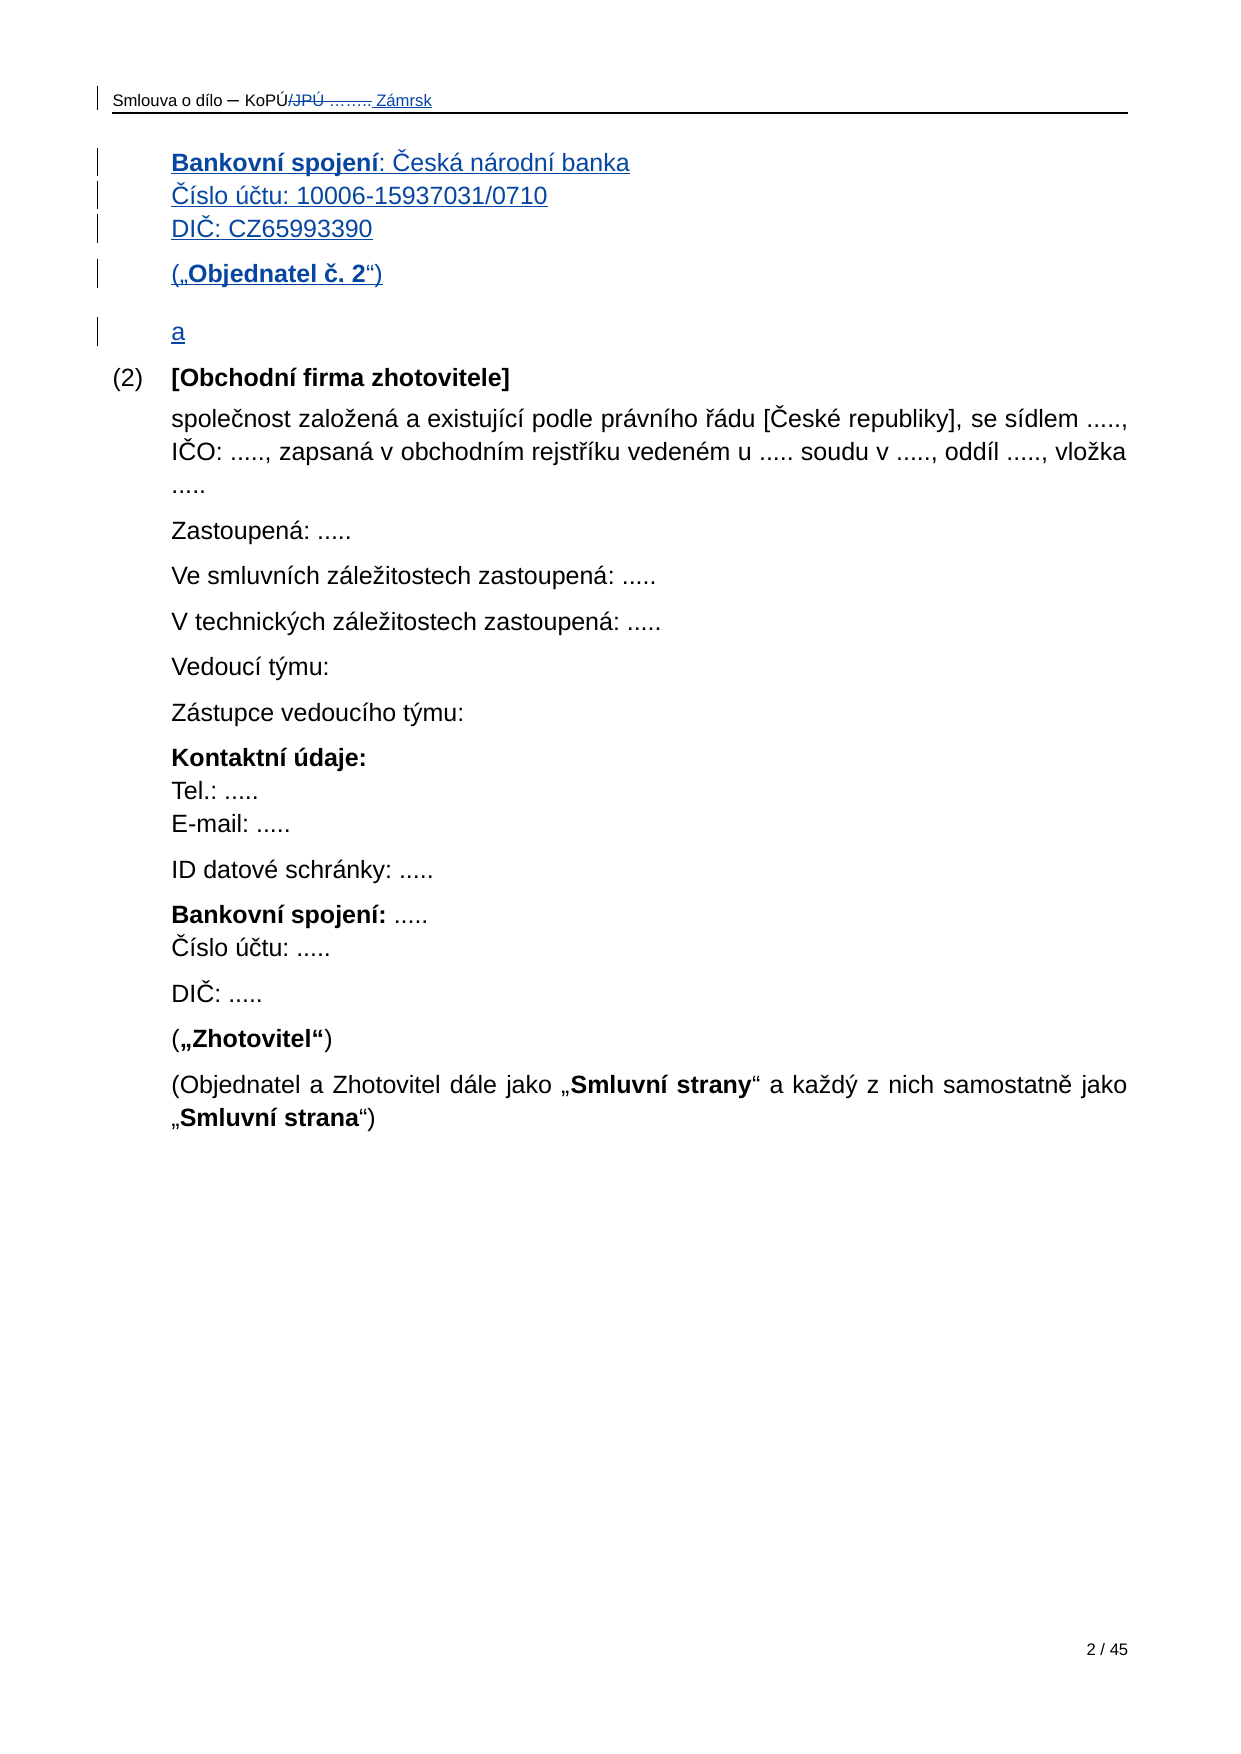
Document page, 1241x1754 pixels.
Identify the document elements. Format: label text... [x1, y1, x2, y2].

text Tel.: ..... [171, 776, 1128, 805]
text Číslo účtu: ..... [171, 933, 1128, 962]
text DIČ: ..... [171, 979, 1128, 1008]
text Ve smluvních záležitostech zastoupená: ..... [171, 561, 1128, 590]
text (Objednatel a Zhotovitel dále jako „Smluvní strany“ a každý z nich samostatně jako „Smluvní strana“) [171, 1070, 1128, 1132]
text E-mail: ..... [171, 809, 1128, 838]
text Vedoucí týmu: [171, 652, 1128, 681]
text společnost založená a existující podle právního řádu [České republiky], se sídlem ....., IČO: ....., zapsaná v obchodním rejstříku vedeném u ..... soudu v ....., oddíl ....., vložka ..... [171, 404, 1128, 499]
text ID datové schránky: ..... [171, 855, 1128, 883]
text Zástupce vedoucího týmu: [171, 698, 1128, 726]
text Kontaktní údaje: [171, 743, 1128, 772]
text („Zhotovitel“) [171, 1024, 1128, 1053]
list [Obchodní firma zhotovitele] [112, 363, 1128, 392]
text Zastoupená: ..... [171, 516, 1128, 544]
text Bankovní spojení: ..... [171, 900, 1128, 929]
text V technických záležitostech zastoupená: ..... [171, 607, 1128, 635]
